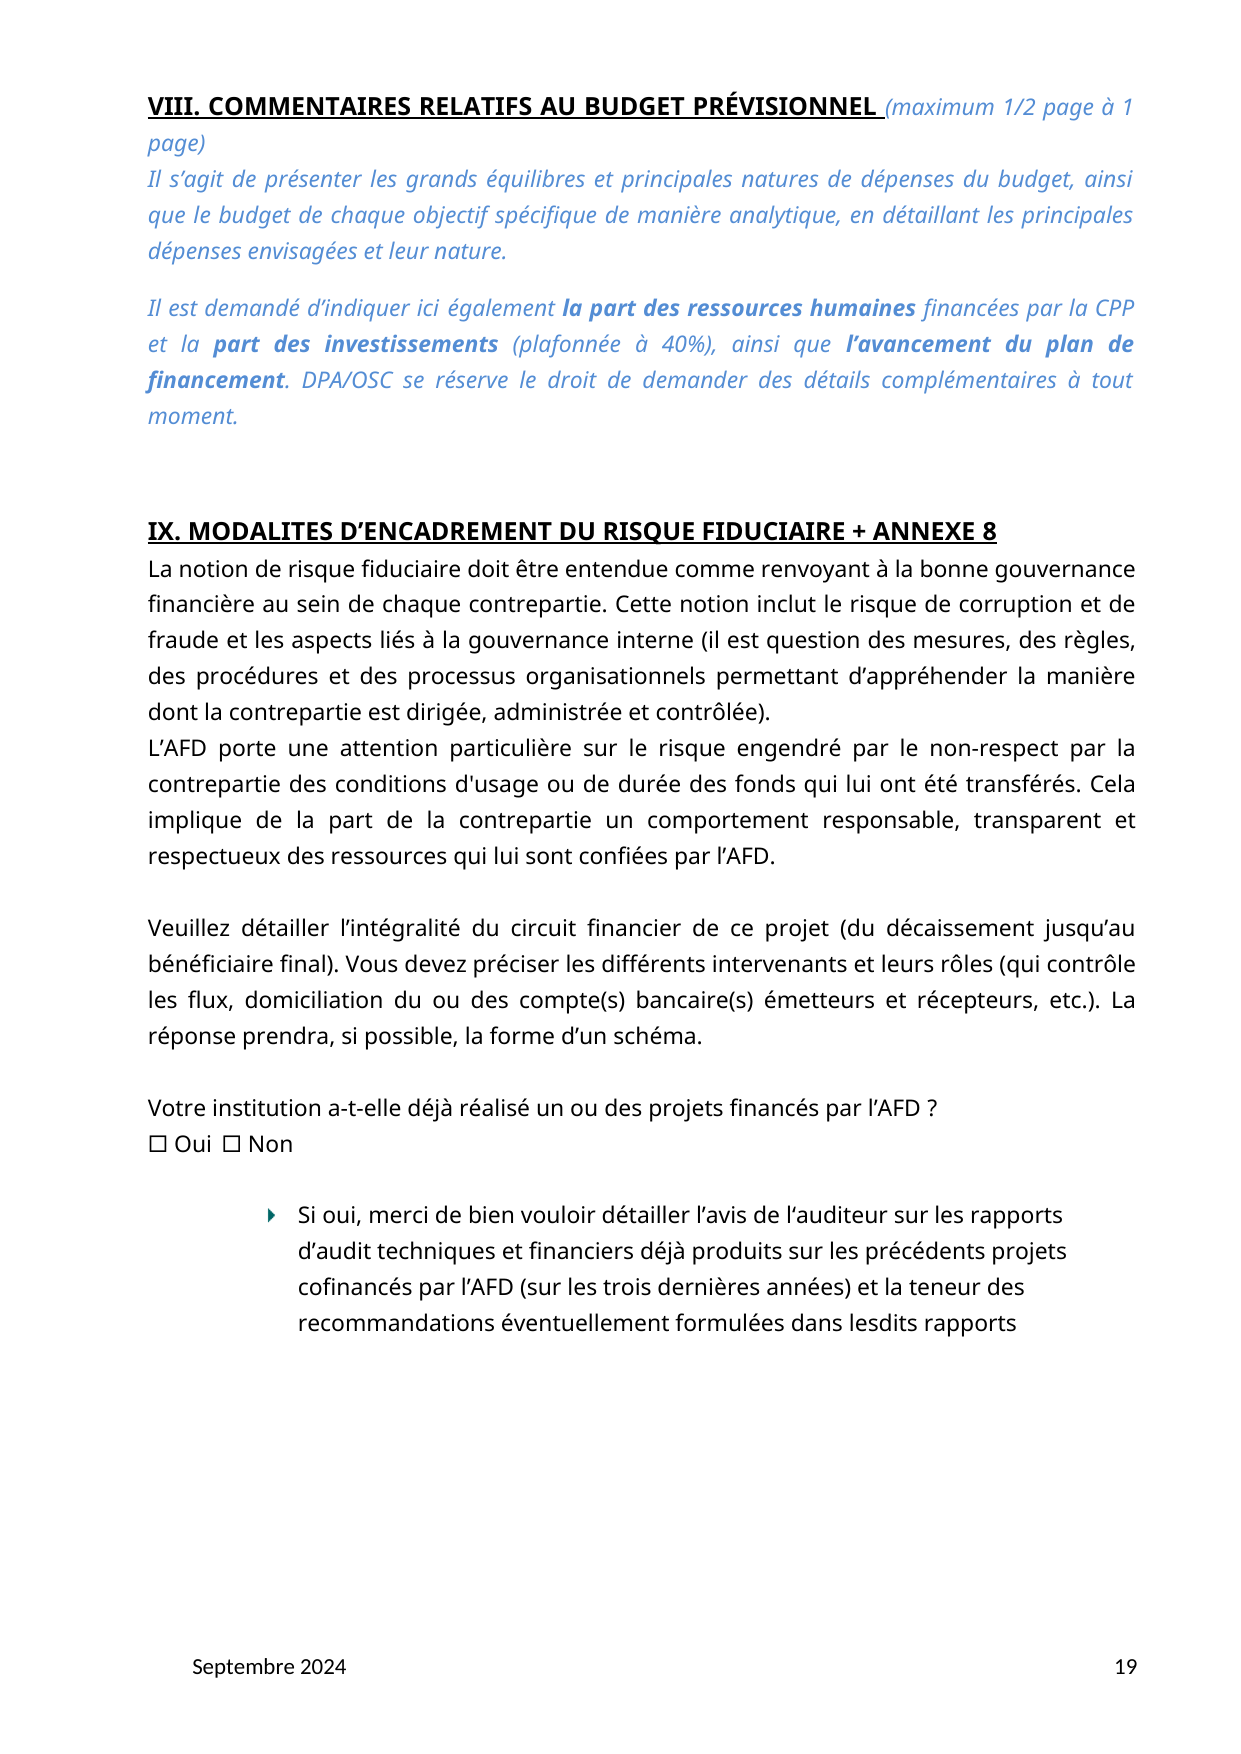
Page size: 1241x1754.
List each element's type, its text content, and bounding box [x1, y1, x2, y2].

text Oui Non [148, 1127, 1137, 1159]
text Votre institution a-t-elle déjà réalisé un ou des projets financés par l’AFD ? [148, 1092, 1137, 1123]
list Si oui, merci de bien vouloir détailler l’avis de l‘auditeur sur les rapports d’audit techniques et financiers déjà produits sur les précédents projets cofinancés par l’AFD (sur les trois dernières années) et la teneur des recommandations éventuellement formulées dans lesdits rapports [260, 1199, 1137, 1338]
text L’AFD porte une attention particulière sur le risque engendré par le non-respect par la contrepartie des conditions d'usage ou de durée des fonds qui lui ont été transférés. Cela implique de la part de la contrepartie un comportement responsable, transparent et respectueux des ressources qui lui sont confiées par l’AFD. [148, 732, 1137, 871]
text La notion de risque fiduciaire doit être entendue comme renvoyant à la bonne gouvernance financière au sein de chaque contrepartie. Cette notion inclut le risque de corruption et de fraude et les aspects liés à la gouvernance interne (il est question des mesures, des règles, des procédures et des processus organisationnels permettant d’appréhender la manière dont la contrepartie est dirigée, administrée et contrôlée). [148, 552, 1137, 727]
list IX. MODALITES D’ENCADREMENT DU RISQUE FIDUCIAIRE + ANNEXE 8 [148, 513, 1137, 547]
text Il est demandé d’indiquer ici également la part des ressources humaines financées par la CPP et la part des investissements (plafonnée à 40%), ainsi que l’avancement du plan de financement. DPA/OSC se réserve le droit de demander des détails complémentaires à tout moment. [148, 292, 1137, 431]
picture [261, 1207, 278, 1224]
text VIII. COMMENTAIRES RELATIFS AU Budget prévisionnel (maximum 1/2 page à 1 page) [148, 89, 1137, 159]
text Veuillez détailler l’intégralité du circuit financier de ce projet (du décaissement jusqu’au bénéficiaire final). Vous devez préciser les différents intervenants et leurs rôles (qui contrôle les flux, domiciliation du ou des compte(s) bancaire(s) émetteurs et récepteurs, etc.). La réponse prendra, si possible, la forme d’un schéma. [148, 912, 1137, 1051]
text Il s’agit de présenter les grands équilibres et principales natures de dépenses du budget, ainsi que le budget de chaque objectif spécifique de manière analytique, en détaillant les principales dépenses envisagées et leur nature. [148, 163, 1137, 266]
